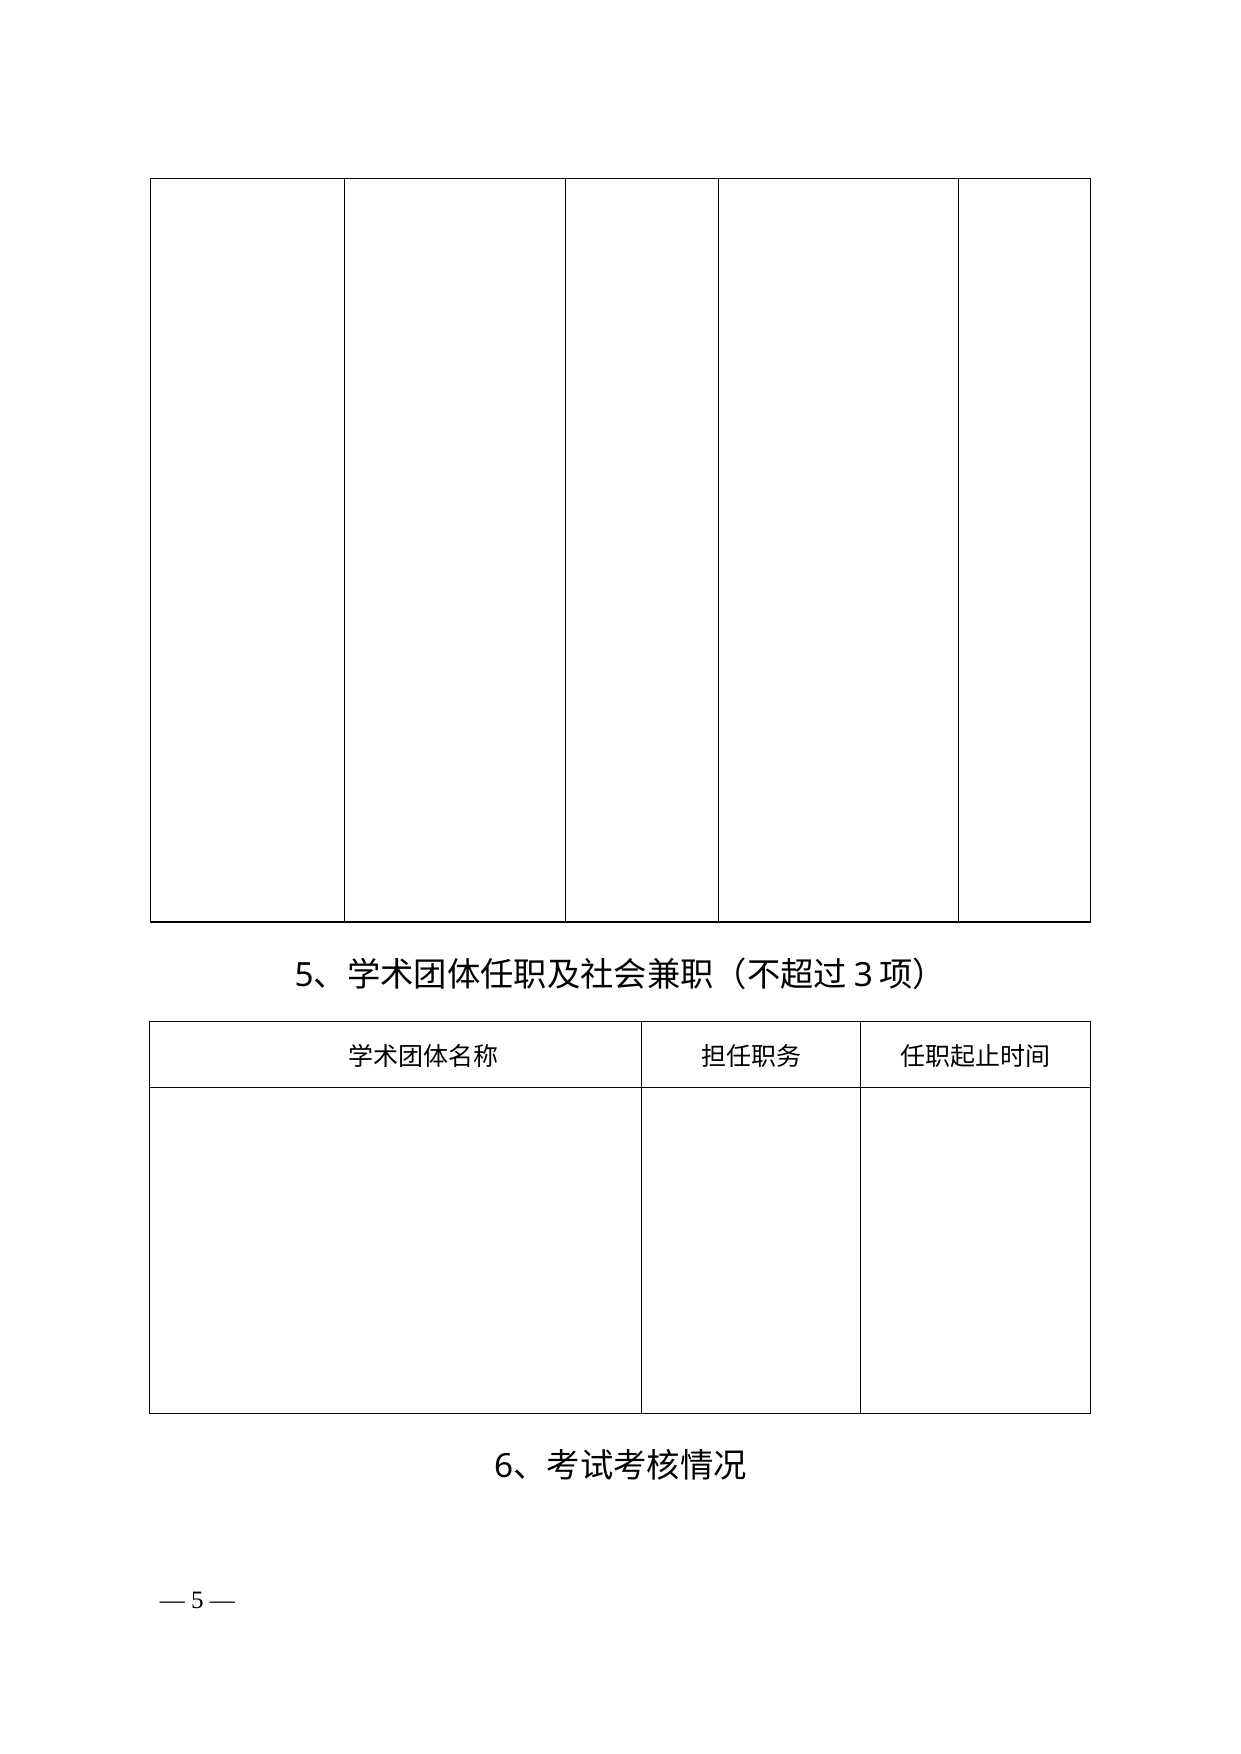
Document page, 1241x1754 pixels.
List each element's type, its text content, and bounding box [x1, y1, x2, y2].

table_cell [959, 179, 1090, 921]
table_cell [642, 1088, 860, 1413]
table_cell [150, 1088, 641, 1413]
table_cell [566, 179, 718, 921]
table_cell [151, 179, 344, 921]
table_cell [719, 179, 958, 921]
table_cell [861, 1088, 1090, 1413]
text 5、学术团体任职及社会兼职（不超过3项） [159, 939, 1081, 1004]
table_header 任职起止时间 [861, 1022, 1090, 1087]
table_header 学术团体名称 [150, 1022, 641, 1087]
text 6、考试考核情况 [159, 1431, 1081, 1496]
table_header 担任职务 [642, 1022, 860, 1087]
table_cell [345, 179, 565, 921]
